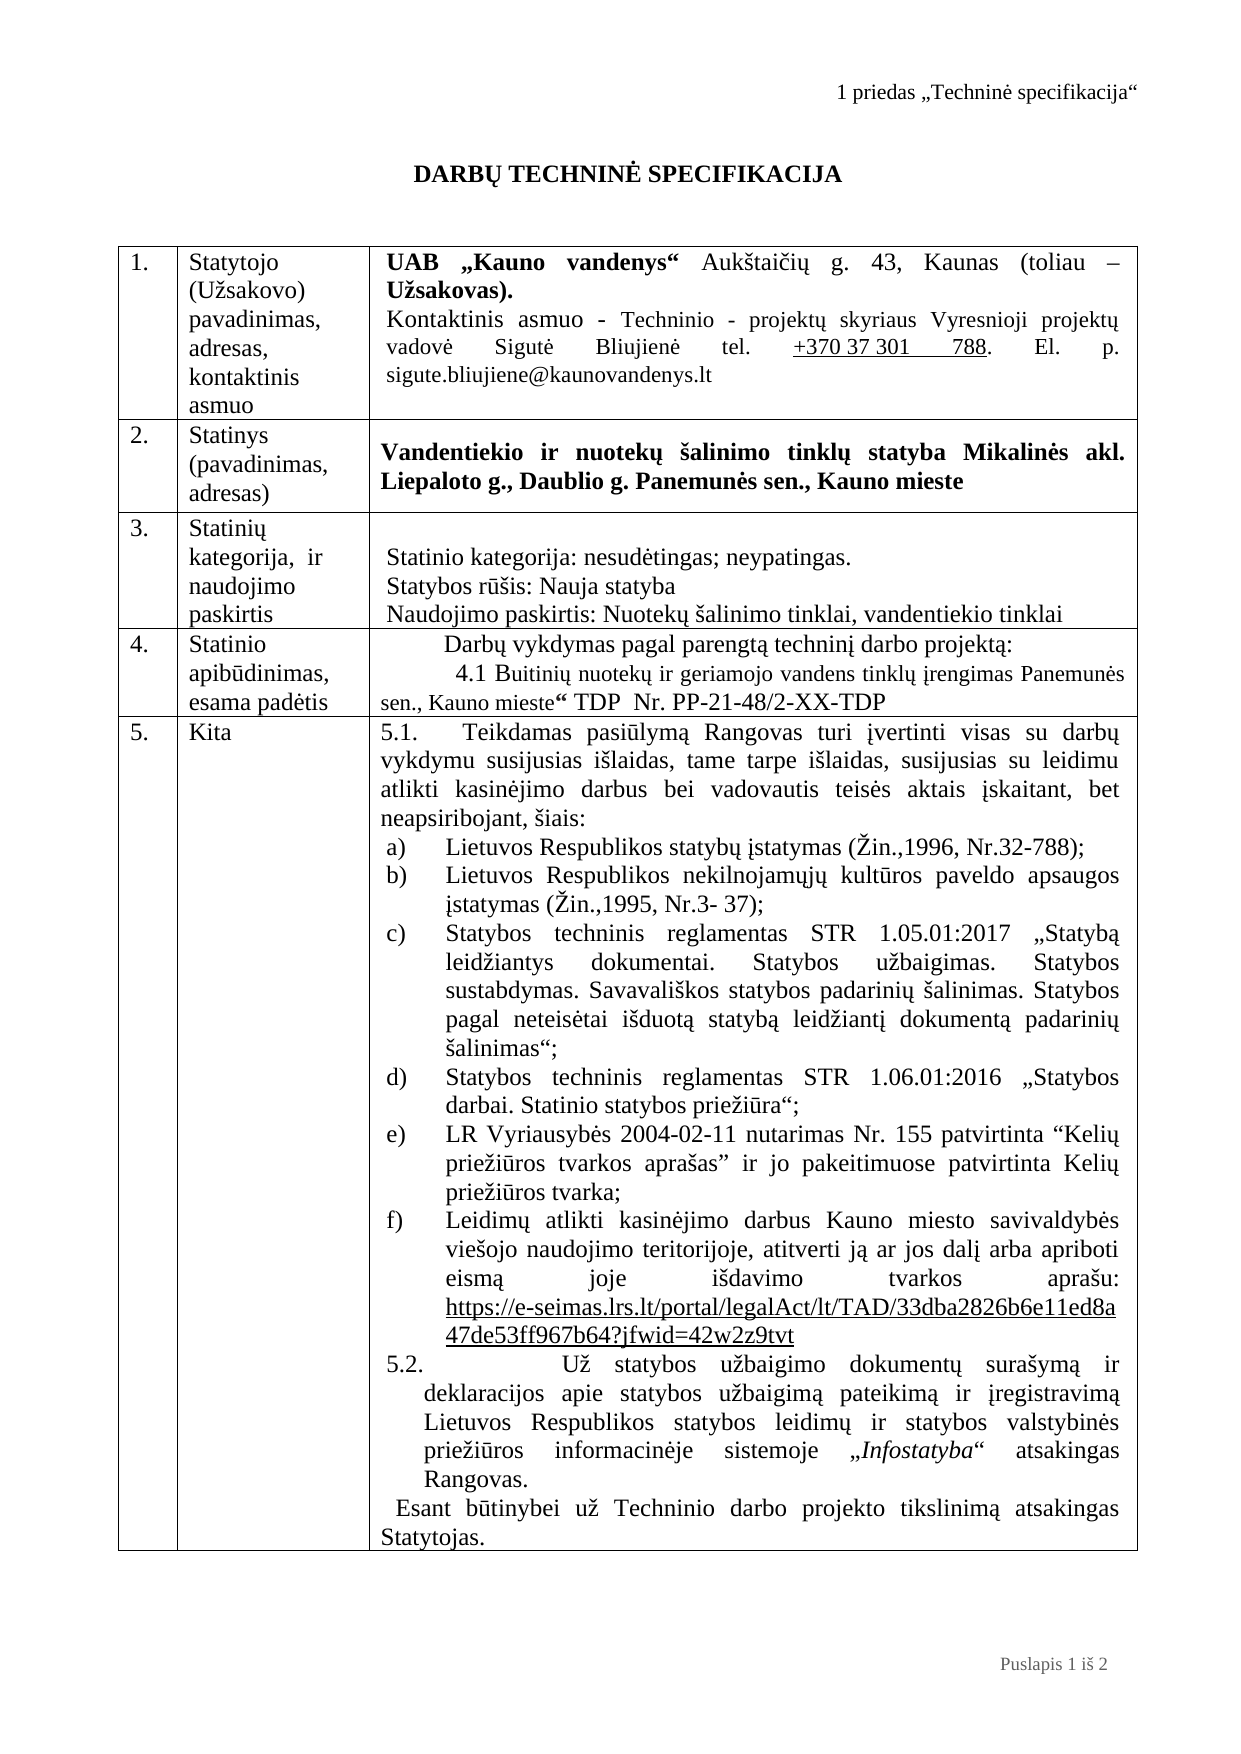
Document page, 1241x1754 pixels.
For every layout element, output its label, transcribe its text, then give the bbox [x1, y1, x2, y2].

table_header Statytojo (Užsakovo) pavadinimas, adresas, kontaktinis asmuo [178, 247, 369, 419]
table_cell Statinio apibūdinimas, esama padėtis [178, 629, 369, 716]
table_cell 5. [119, 717, 177, 1550]
table_header [119, 247, 177, 419]
table_cell Kita [178, 717, 369, 1550]
table_cell Vandentiekio ir nuotekų šalinimo tinklų statyba Mikalinės akl. Liepaloto g., Daublio g. Panemunės sen., Kauno mieste [370, 420, 1137, 512]
table_cell Statinys (pavadinimas, adresas) [178, 420, 369, 512]
table_cell Statinių kategorija, ir naudojimo paskirtis [178, 513, 369, 628]
table_cell [119, 513, 177, 628]
text darbų Techninė specifikacija [118, 159, 1138, 188]
table_cell Darbų vykdymas pagal parengtą techninį darbo projektą: 4.1 Buitinių nuotekų ir geriamojo vandens tinklų įrengimas Panemunės sen., Kauno mieste“ TDP Nr. PP-21-48/2-XX-TDP [370, 629, 1137, 716]
table_cell Statinio kategorija: nesudėtingas; neypatingas. Statybos rūšis: Nauja statyba Naudojimo paskirtis: Nuotekų šalinimo tinklai, vandentiekio tinklai [370, 513, 1137, 628]
table_cell 5.1. Teikdamas pasiūlymą Rangovas turi įvertinti visas su darbų vykdymu susijusias išlaidas, tame tarpe išlaidas, susijusias su leidimu atlikti kasinėjimo darbus bei vadovautis teisės aktais įskaitant, bet neapsiribojant, šiais: Lietuvos Respublikos statybų įstatymas (Žin.,1996, Nr.32-788); Lietuvos Respublikos nekilnojamųjų kultūros paveldo apsaugos įstatymas (Žin.,1995, Nr.3- 37); Statybos techninis reglamentas STR 1.05.01:2017 „Statybą leidžiantys dokumentai. Statybos užbaigimas. Statybos sustabdymas. Savavališkos statybos padarinių šalinimas. Statybos pagal neteisėtai išduotą statybą leidžiantį dokumentą padarinių šalinimas“; Statybos techninis reglamentas STR 1.06.01:2016 „Statybos darbai. Statinio statybos priežiūra“; LR Vyriausybės 2004-02-11 nutarimas Nr. 155 patvirtinta “Kelių priežiūros tvarkos aprašas” ir jo pakeitimuose patvirtinta Kelių priežiūros tvarka; Leidimų atlikti kasinėjimo darbus Kauno miesto savivaldybės viešojo naudojimo teritorijoje, atitverti ją ar jos dalį arba apriboti eismą joje išdavimo tvarkos aprašu: https://e-seimas.lrs.lt/portal/legalAct/lt/TAD/33dba2826b6e11ed8a47de53ff967b64?jfwid=42w2z9tvt Už statybos užbaigimo dokumentų surašymą ir deklaracijos apie statybos užbaigimą pateikimą ir įregistravimą Lietuvos Respublikos statybos leidimų ir statybos valstybinės priežiūros informacinėje sistemoje „Infostatyba“ atsakingas Rangovas. Esant būtinybei už Techninio darbo projekto tikslinimą atsakingas Statytojas. [370, 717, 1137, 1550]
table_header UAB „Kauno vandenys“ Aukštaičių g. 43, Kaunas (toliau – Užsakovas). Kontaktinis asmuo - Techninio - projektų skyriaus Vyresnioji projektų vadovė Sigutė Bliujienė tel. +370 37 301 788. El. p. sigute.bliujiene@kaunovandenys.lt [370, 247, 1137, 419]
table_cell [119, 420, 177, 512]
table_cell [119, 629, 177, 716]
